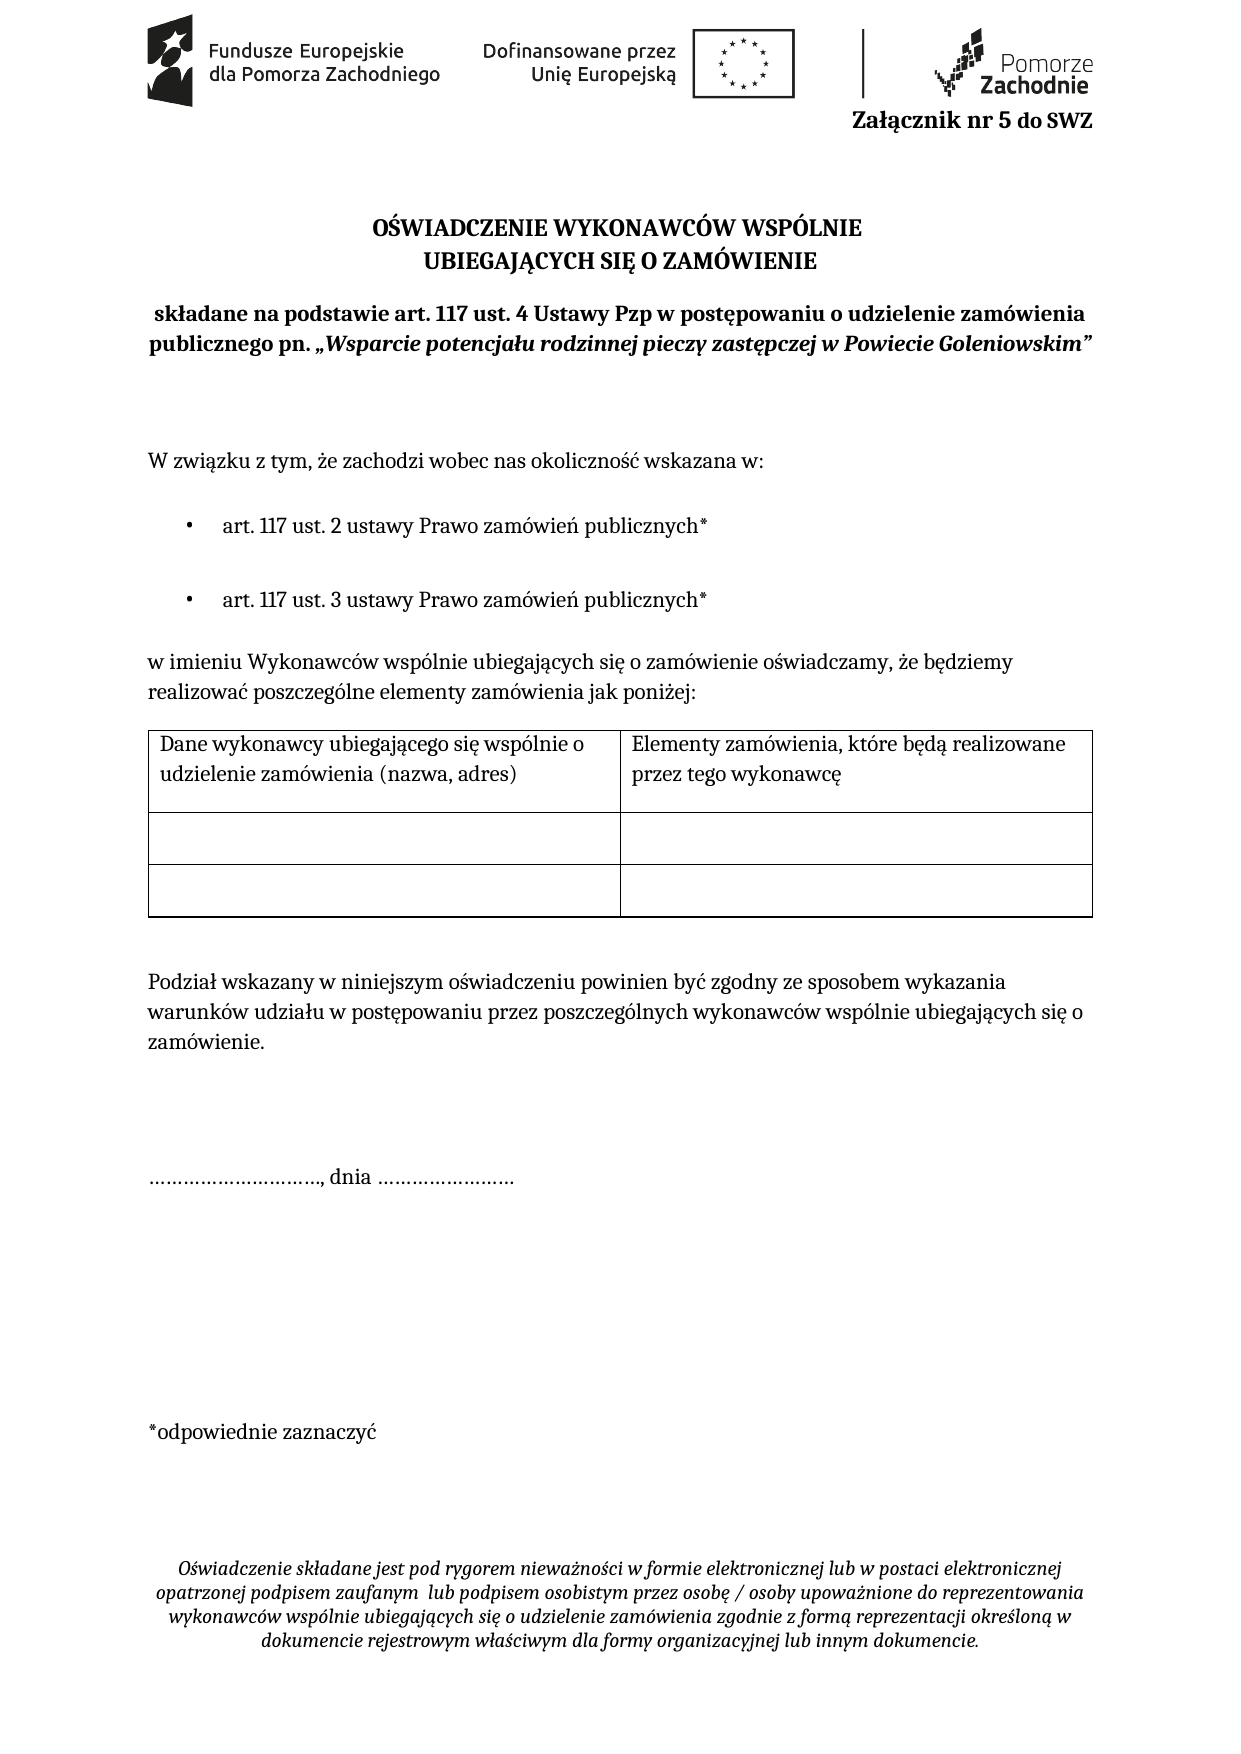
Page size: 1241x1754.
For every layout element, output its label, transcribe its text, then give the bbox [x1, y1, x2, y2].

table_cell [621, 865, 1092, 916]
picture [147, 14, 1093, 107]
text Podział wskazany w niniejszym oświadczeniu powinien być zgodny ze sposobem wykazania warunków udziału w postępowaniu przez poszczególnych wykonawców wspólnie ubiegających się o zamówienie. [148, 968, 1093, 1087]
text w imieniu Wykonawców wspólnie ubiegających się o zamówienie oświadczamy, że będziemy realizować poszczególne elementy zamówienia jak poniżej: [148, 649, 1093, 705]
text składane na podstawie art. 117 ust. 4 Ustawy Pzp w postępowaniu o udzielenie zamówienia publicznego pn. „Wsparcie potencjału rodzinnej pieczy zastępczej w Powiecie Goleniowskim” [148, 301, 1093, 357]
text OŚWIADCZENIE WYKONAWCÓW WSPÓLNIE UBIEGAJĄCYCH SIĘ O ZAMÓWIENIE [148, 214, 1093, 276]
text Załącznik nr 5 do SWZ [148, 107, 1093, 135]
table_cell [149, 813, 620, 864]
text …………………………, dnia …………………… [148, 1163, 1093, 1190]
table_header Dane wykonawcy ubiegającego się wspólnie o udzielenie zamówienia (nazwa, adres) [149, 731, 620, 812]
table_cell [149, 865, 620, 916]
list art. 117 ust. 3 ustawy Prawo zamówień publicznych* [185, 574, 1093, 621]
text W związku z tym, że zachodzi wobec nas okoliczność wskazana w: [148, 448, 1093, 474]
text *odpowiednie zaznaczyć [148, 1419, 1093, 1445]
table_header Elementy zamówienia, które będą realizowane przez tego wykonawcę [621, 731, 1092, 812]
list art. 117 ust. 2 ustawy Prawo zamówień publicznych* [185, 499, 1093, 546]
table_cell [621, 813, 1092, 864]
